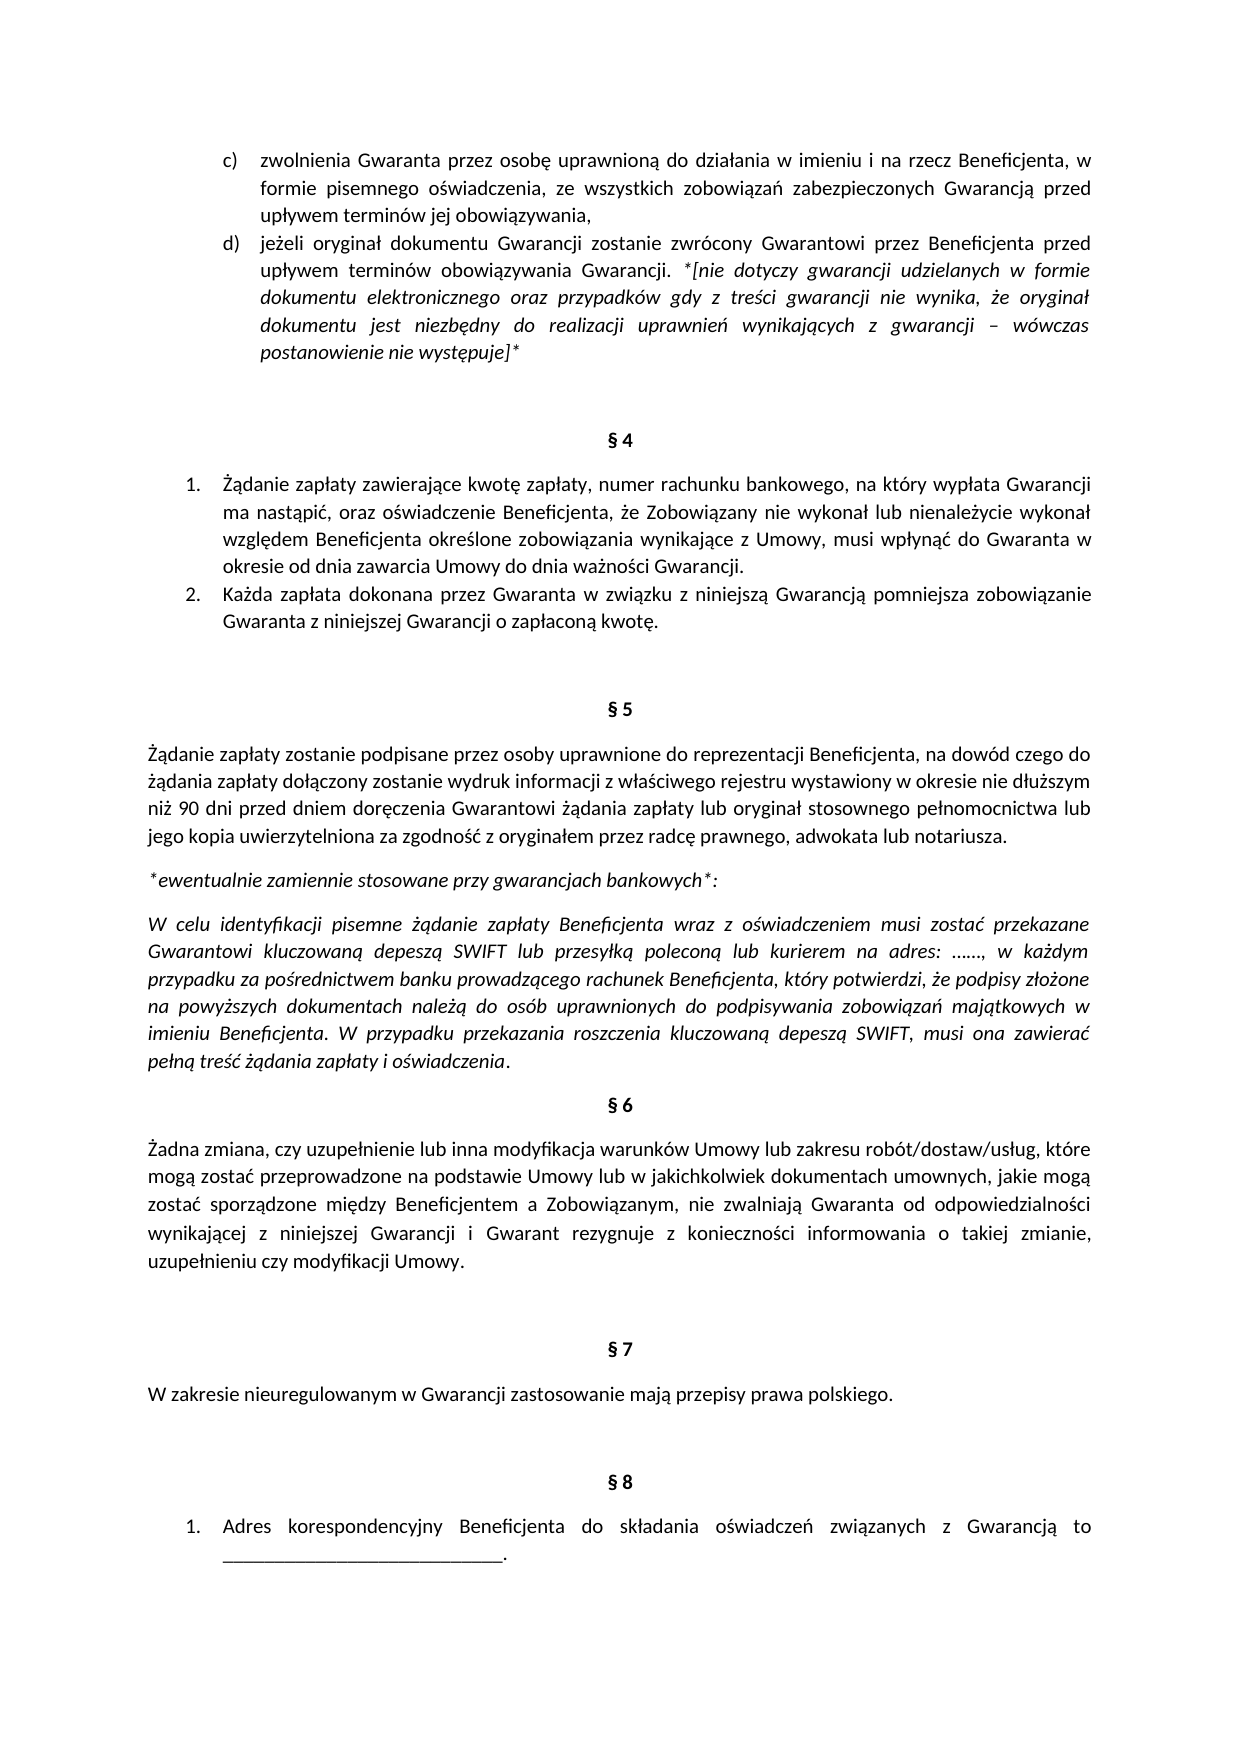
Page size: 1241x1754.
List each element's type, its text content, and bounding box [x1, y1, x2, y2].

list Każda zapłata dokonana przez Gwaranta w związku z niniejszą Gwarancją pomniejsza zobowiązanie Gwaranta z niniejszej Gwarancji o zapłaconą kwotę. [185, 581, 1093, 634]
text W zakresie nieuregulowanym w Gwarancji zastosowanie mają przepisy prawa polskiego. [148, 1381, 1093, 1406]
text Żadna zmiana, czy uzupełnienie lub inna modyfikacja warunków Umowy lub zakresu robót/dostaw/usług, które mogą zostać przeprowadzone na podstawie Umowy lub w jakichkolwiek dokumentach umownych, jakie mogą zostać sporządzone między Beneficjentem a Zobowiązanym, nie zwalniają Gwaranta od odpowiedzialności wynikającej z niniejszej Gwarancji i Gwarant rezygnuje z konieczności informowania o takiej zmianie, uzupełnieniu czy modyfikacji Umowy. [148, 1136, 1093, 1274]
text W celu identyfikacji pisemne żądanie zapłaty Beneficjenta wraz z oświadczeniem musi zostać przekazane Gwarantowi kluczowaną depeszą SWIFT lub przesyłką poleconą lub kurierem na adres: ……, w każdym przypadku za pośrednictwem banku prowadzącego rachunek Beneficjenta, który potwierdzi, że podpisy złożone na powyższych dokumentach należą do osób uprawnionych do podpisywania zobowiązań majątkowych w imieniu Beneficjenta. W przypadku przekazania roszczenia kluczowaną depeszą SWIFT, musi ona zawierać pełną treść żądania zapłaty i oświadczenia. [148, 911, 1093, 1073]
list Adres korespondencyjny Beneficjenta do składania oświadczeń związanych z Gwarancją to ___________________________. [185, 1513, 1093, 1566]
text § 8 [148, 1469, 1093, 1494]
list zwolnienia Gwaranta przez osobę uprawnioną do działania w imieniu i na rzecz Beneficjenta, w formie pisemnego oświadczenia, ze wszystkich zobowiązań zabezpieczonych Gwarancją przed upływem terminów jej obowiązywania, [223, 148, 1093, 228]
text § 4 [148, 427, 1093, 453]
text Żądanie zapłaty zostanie podpisane przez osoby uprawnione do reprezentacji Beneficjenta, na dowód czego do żądania zapłaty dołączony zostanie wydruk informacji z właściwego rejestru wystawiony w okresie nie dłuższym niż 90 dni przed dniem doręczenia Gwarantowi żądania zapłaty lub oryginał stosownego pełnomocnictwa lub jego kopia uwierzytelniona za zgodność z oryginałem przez radcę prawnego, adwokata lub notariusza. [148, 741, 1093, 848]
text *ewentualnie zamiennie stosowane przy gwarancjach bankowych*: [148, 867, 1093, 892]
list Żądanie zapłaty zawierające kwotę zapłaty, numer rachunku bankowego, na który wypłata Gwarancji ma nastąpić, oraz oświadczenie Beneficjenta, że Zobowiązany nie wykonał lub nienależycie wykonał względem Beneficjenta określone zobowiązania wynikające z Umowy, musi wpłynąć do Gwaranta w okresie od dnia zawarcia Umowy do dnia ważności Gwarancji. [185, 472, 1093, 579]
text § 7 [148, 1337, 1093, 1362]
list jeżeli oryginał dokumentu Gwarancji zostanie zwrócony Gwarantowi przez Beneficjenta przed upływem terminów obowiązywania Gwarancji. *[nie dotyczy gwarancji udzielanych w formie dokumentu elektronicznego oraz przypadków gdy z treści gwarancji nie wynika, że oryginał dokumentu jest niezbędny do realizacji uprawnień wynikających z gwarancji – wówczas postanowienie nie występuje]* [223, 230, 1093, 365]
text § 5 [148, 697, 1093, 722]
text § 6 [148, 1092, 1093, 1117]
